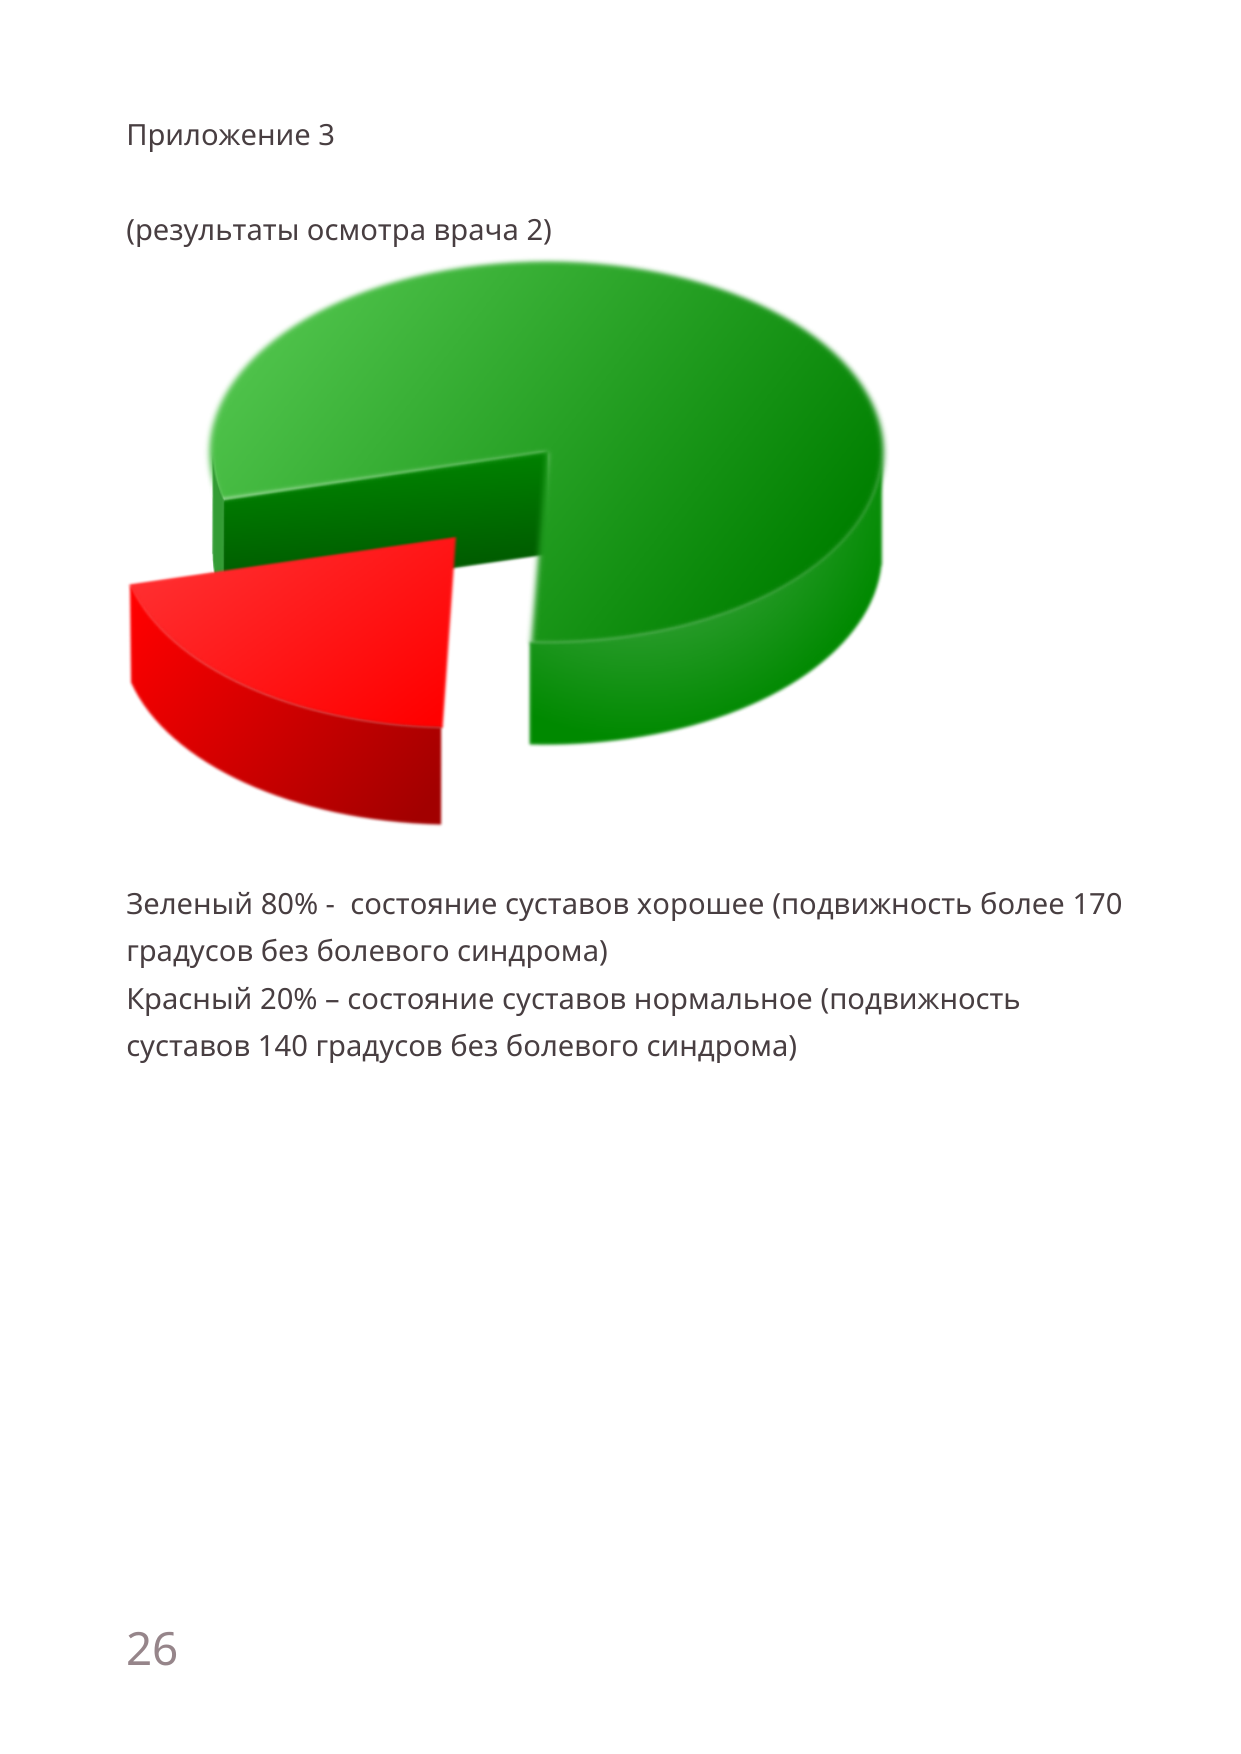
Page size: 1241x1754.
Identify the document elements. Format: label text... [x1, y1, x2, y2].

text Приложение 3 [126, 114, 1130, 154]
text Зеленый 80% - состояние суставов хорошее (подвижность более 170 градусов без болевого синдрома) [126, 883, 1130, 970]
picture [126, 256, 890, 828]
text (результаты осмотра врача 2) [126, 209, 1130, 249]
text Красный 20% – состояние суставов нормальное (подвижность суставов 140 градусов без болевого синдрома) [126, 978, 1130, 1065]
